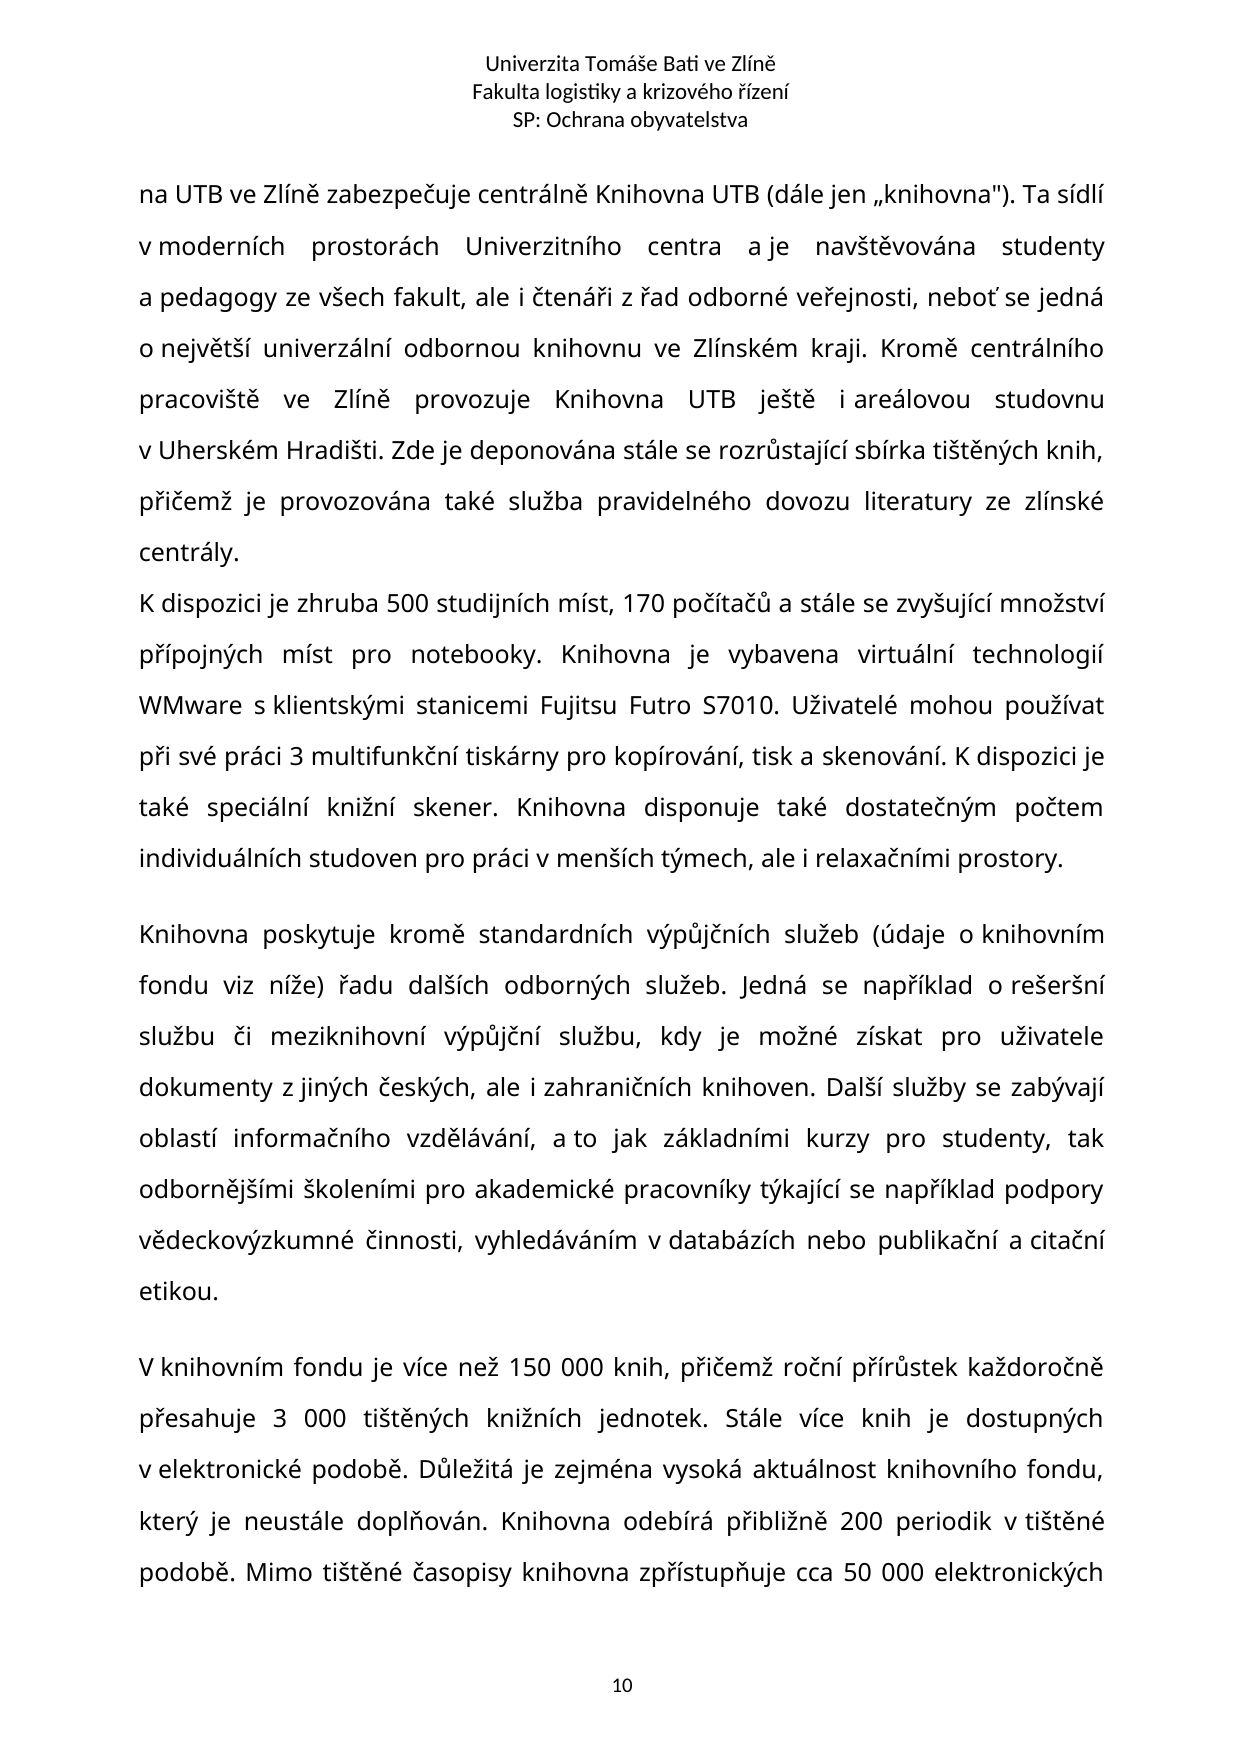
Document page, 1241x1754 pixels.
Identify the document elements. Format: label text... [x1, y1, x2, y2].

text K dispozici je zhruba 500 studijních míst, 170 počítačů a stále se zvyšující množství přípojných míst pro notebooky. Knihovna je vybavena virtuální technologií WMware s klientskými stanicemi Fujitsu Futro S7010. Uživatelé mohou používat při své práci 3 multifunkční tiskárny pro kopírování, tisk a skenování. K dispozici je také speciální knižní skener. Knihovna disponuje také dostatečným počtem individuálních studoven pro práci v menších týmech, ale i relaxačními prostory. [139, 586, 1105, 875]
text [139, 177, 1105, 568]
text Knihovna poskytuje kromě standardních výpůjčních služeb (údaje o knihovním fondu viz níže) řadu dalších odborných služeb. Jedná se například o rešeršní službu či meziknihovní výpůjční službu, kdy je možné získat pro uživatele dokumenty z jiných českých, ale i zahraničních knihoven. Další služby se zabývají oblastí informačního vzdělávání, a to jak základními kurzy pro studenty, tak odbornějšími školeními pro akademické pracovníky týkající se například podpory vědeckovýzkumné činnosti, vyhledáváním v databázích nebo publikační a citační etikou. [139, 917, 1105, 1308]
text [139, 1350, 1105, 1588]
